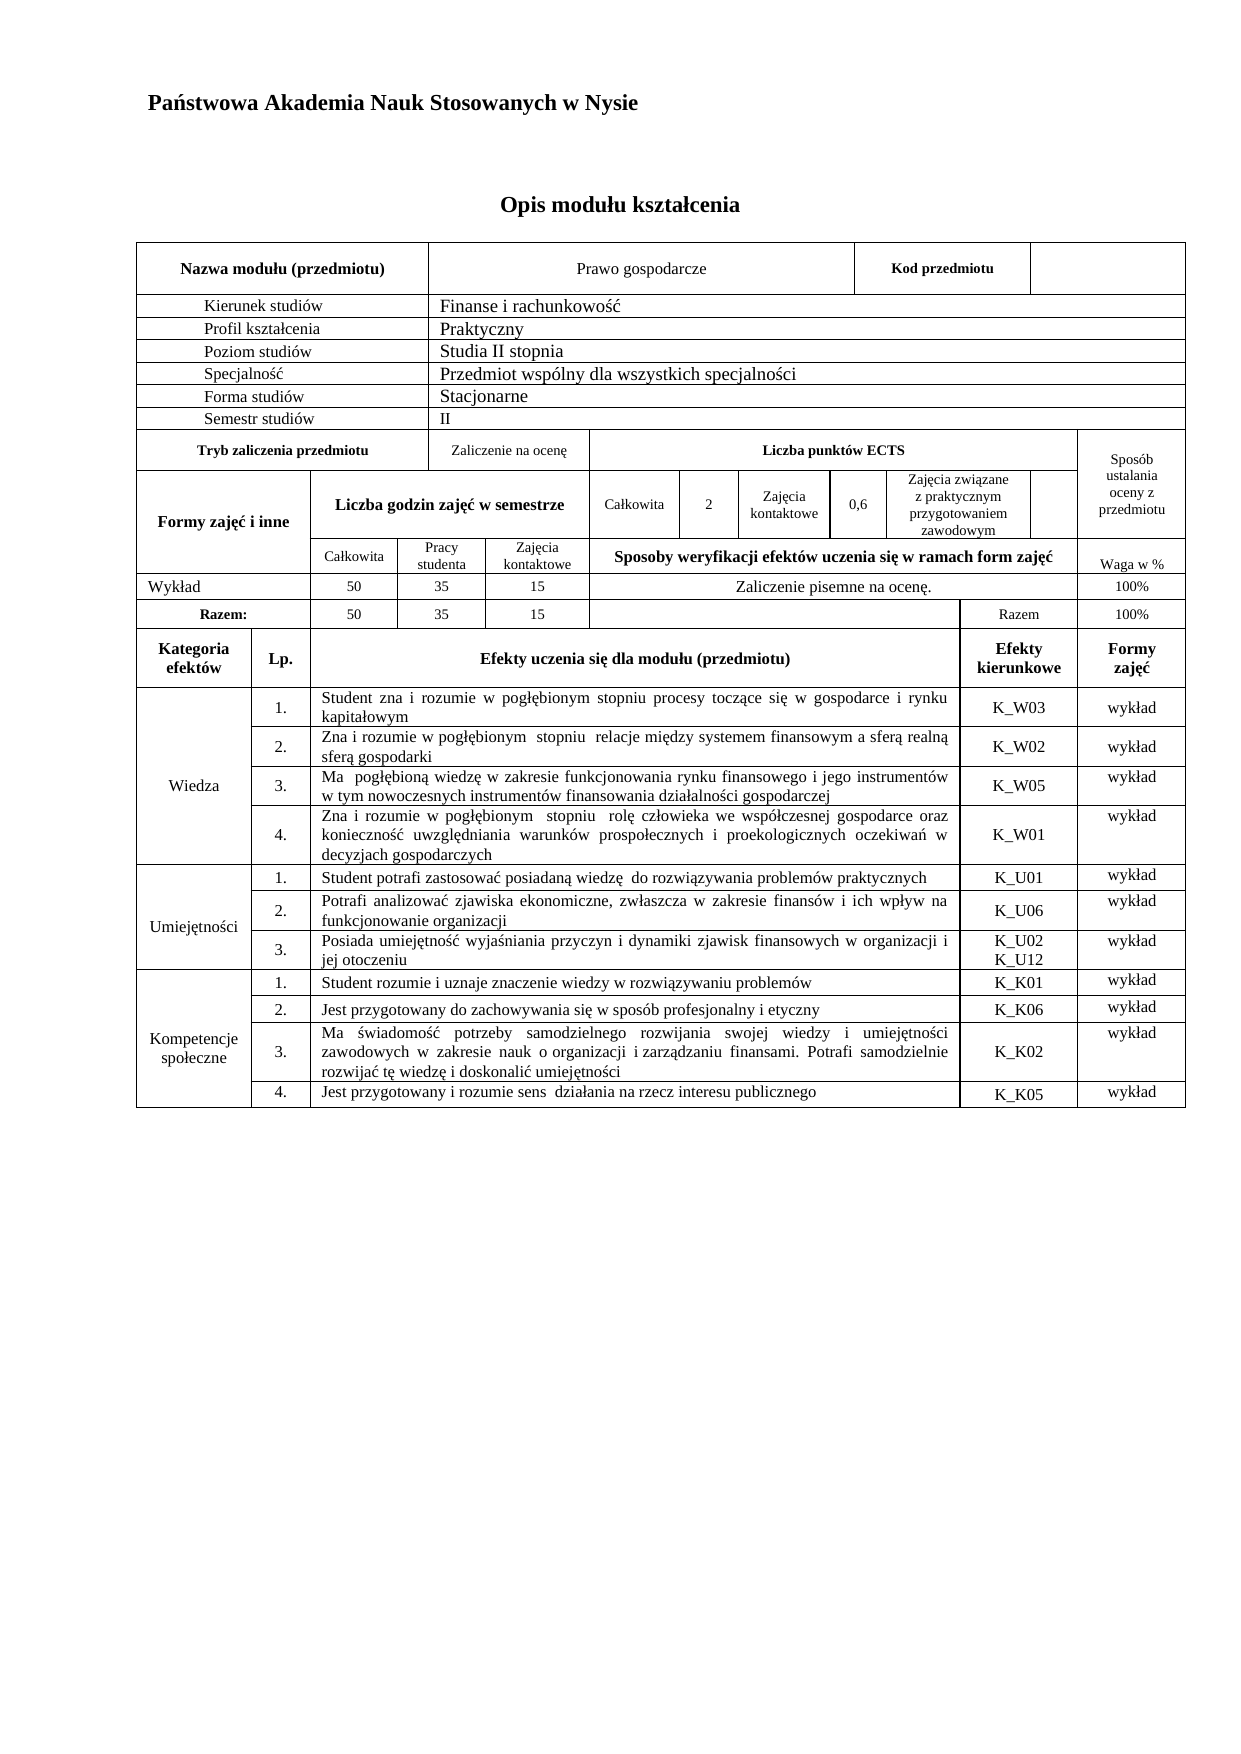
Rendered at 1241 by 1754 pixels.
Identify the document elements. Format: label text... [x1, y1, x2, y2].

table_cell 3. [252, 931, 310, 969]
table_cell Pracy studenta [398, 539, 485, 573]
table_cell 100% [1078, 574, 1185, 599]
table_cell 2. [252, 727, 310, 766]
table_cell Umiejętności [137, 865, 251, 969]
table_cell Student zna i rozumie w pogłębionym stopniu procesy toczące się w gospodarce i rynku kapitałowym [311, 688, 959, 726]
table_cell K_U02 K_U12 [961, 931, 1077, 969]
table_header Prawo gospodarcze [429, 243, 854, 294]
table_cell Zajęcia związane z praktycznym przygotowaniem zawodowym [887, 471, 1030, 538]
table_cell Ma pogłębioną wiedzę w zakresie funkcjonowania rynku finansowego i jego instrumentów w tym nowoczesnych instrumentów finansowania działalności gospodarczej [311, 767, 959, 805]
table_cell 1. [252, 970, 310, 995]
table_cell [590, 600, 959, 628]
table_cell 2 [680, 471, 738, 538]
table_cell Student rozumie i uznaje znaczenie wiedzy w rozwiązywaniu problemów [311, 970, 959, 995]
table_cell wykład [1078, 767, 1185, 805]
table_cell Semestr studiów [137, 408, 428, 429]
table_cell Jest przygotowany i rozumie sens działania na rzecz interesu publicznego [311, 1082, 959, 1107]
table_cell 2. [252, 996, 310, 1022]
table_cell wykład [1078, 806, 1185, 863]
table_cell K_W02 [961, 727, 1077, 766]
table_cell wykład [1078, 688, 1185, 726]
table_cell Zna i rozumie w pogłębionym stopniu relacje między systemem finansowym a sferą realną sferą gospodarki [311, 727, 959, 766]
table_cell K_K05 [961, 1082, 1077, 1107]
table_cell Studia II stopnia [429, 340, 1185, 362]
table_cell Zajęcia kontaktowe [739, 471, 829, 538]
table_cell Razem [961, 600, 1077, 628]
table_cell Sposoby weryfikacji efektów uczenia się w ramach form zajęć [590, 539, 1077, 573]
table_cell wykład [1078, 1082, 1185, 1107]
table_cell K_W05 [961, 767, 1077, 805]
table_cell Całkowita [590, 471, 679, 538]
table_cell Wykład [137, 574, 310, 599]
table_cell 100% [1078, 600, 1185, 628]
table_cell Tryb zaliczenia przedmiotu [137, 430, 428, 470]
table_cell Formy zajęć i inne [137, 471, 310, 573]
table_cell Kategoria efektów [137, 629, 251, 687]
table_cell Zaliczenie pisemne na ocenę. [590, 574, 1077, 599]
table_cell Zna i rozumie w pogłębionym stopniu rolę człowieka we współczesnej gospodarce oraz konieczność uwzględniania warunków prospołecznych i proekologicznych oczekiwań w decyzjach gospodarczych [311, 806, 959, 863]
table_cell Posiada umiejętność wyjaśniania przyczyn i dynamiki zjawisk finansowych w organizacji i jej otoczeniu [311, 931, 959, 969]
text Opis modułu kształcenia [148, 191, 1092, 217]
table_header Kod przedmiotu [855, 243, 1030, 294]
table_cell 1. [252, 865, 310, 890]
table_cell Sposób ustalania oceny z przedmiotu [1078, 430, 1185, 538]
table_cell Waga w % [1078, 539, 1185, 573]
table_cell Przedmiot wspólny dla wszystkich specjalności [429, 363, 1185, 384]
table_cell Całkowita [311, 539, 397, 573]
table_cell K_W01 [961, 806, 1077, 863]
table_cell wykład [1078, 931, 1185, 969]
table_cell 1. [252, 688, 310, 726]
table_cell wykład [1078, 996, 1185, 1022]
table_cell 15 [486, 574, 589, 599]
table_cell K_K06 [961, 996, 1077, 1022]
table_cell [1031, 471, 1077, 538]
table_cell Liczba punktów ECTS [590, 430, 1077, 470]
table_cell 3. [252, 1023, 310, 1081]
table_cell Potrafi analizować zjawiska ekonomiczne, zwłaszcza w zakresie finansów i ich wpływ na funkcjonowanie organizacji [311, 891, 959, 929]
table_cell 35 [398, 574, 485, 599]
table_cell wykład [1078, 865, 1185, 890]
text Państwowa Akademia Nauk Stosowanych w Nysie [148, 89, 1092, 115]
table_cell Finanse i rachunkowość [429, 295, 1185, 317]
table_cell Praktyczny [429, 318, 1185, 339]
table_cell Lp. [252, 629, 310, 687]
table_cell 4. [252, 806, 310, 863]
table_cell Liczba godzin zajęć w semestrze [311, 471, 589, 538]
table_cell K_U06 [961, 891, 1077, 929]
table_cell Kompetencje społeczne [137, 970, 251, 1107]
table_cell 15 [486, 600, 589, 628]
table_cell Zaliczenie na ocenę [429, 430, 589, 470]
table_cell Wiedza [137, 688, 251, 863]
table_cell 50 [311, 600, 397, 628]
table_cell 2. [252, 891, 310, 929]
table_cell K_K01 [961, 970, 1077, 995]
table_cell K_U01 [961, 865, 1077, 890]
table_cell 50 [311, 574, 397, 599]
table_cell K_K02 [961, 1023, 1077, 1081]
table_cell Ma świadomość potrzeby samodzielnego rozwijania swojej wiedzy i umiejętności zawodowych w zakresie nauk o organizacji i zarządzaniu finansami. Potrafi samodzielnie rozwijać tę wiedzę i doskonalić umiejętności [311, 1023, 959, 1081]
table_cell Razem: [137, 600, 310, 628]
table_cell wykład [1078, 727, 1185, 766]
table_cell Efekty kierunkowe [961, 629, 1077, 687]
table_header [1031, 243, 1185, 294]
table_cell Stacjonarne [429, 385, 1185, 407]
table_cell Formy zajęć [1078, 629, 1185, 687]
table_cell Poziom studiów [137, 340, 428, 362]
table_cell Jest przygotowany do zachowywania się w sposób profesjonalny i etyczny [311, 996, 959, 1022]
table_cell 4. [252, 1082, 310, 1107]
table_cell II [429, 408, 1185, 429]
table_cell wykład [1078, 1023, 1185, 1081]
table_cell Profil kształcenia [137, 318, 428, 339]
table_cell 0,6 [831, 471, 886, 538]
table_cell Student potrafi zastosować posiadaną wiedzę do rozwiązywania problemów praktycznych [311, 865, 959, 890]
table_cell Kierunek studiów [137, 295, 428, 317]
table_cell Efekty uczenia się dla modułu (przedmiotu) [311, 629, 959, 687]
table_cell wykład [1078, 891, 1185, 929]
table_header Nazwa modułu (przedmiotu) [137, 243, 428, 294]
table_cell Zajęcia kontaktowe [486, 539, 589, 573]
table_cell 3. [252, 767, 310, 805]
table_cell Forma studiów [137, 385, 428, 407]
table_cell Specjalność [137, 363, 428, 384]
table_cell 35 [398, 600, 485, 628]
table_cell wykład [1078, 970, 1185, 995]
table_cell K_W03 [961, 688, 1077, 726]
